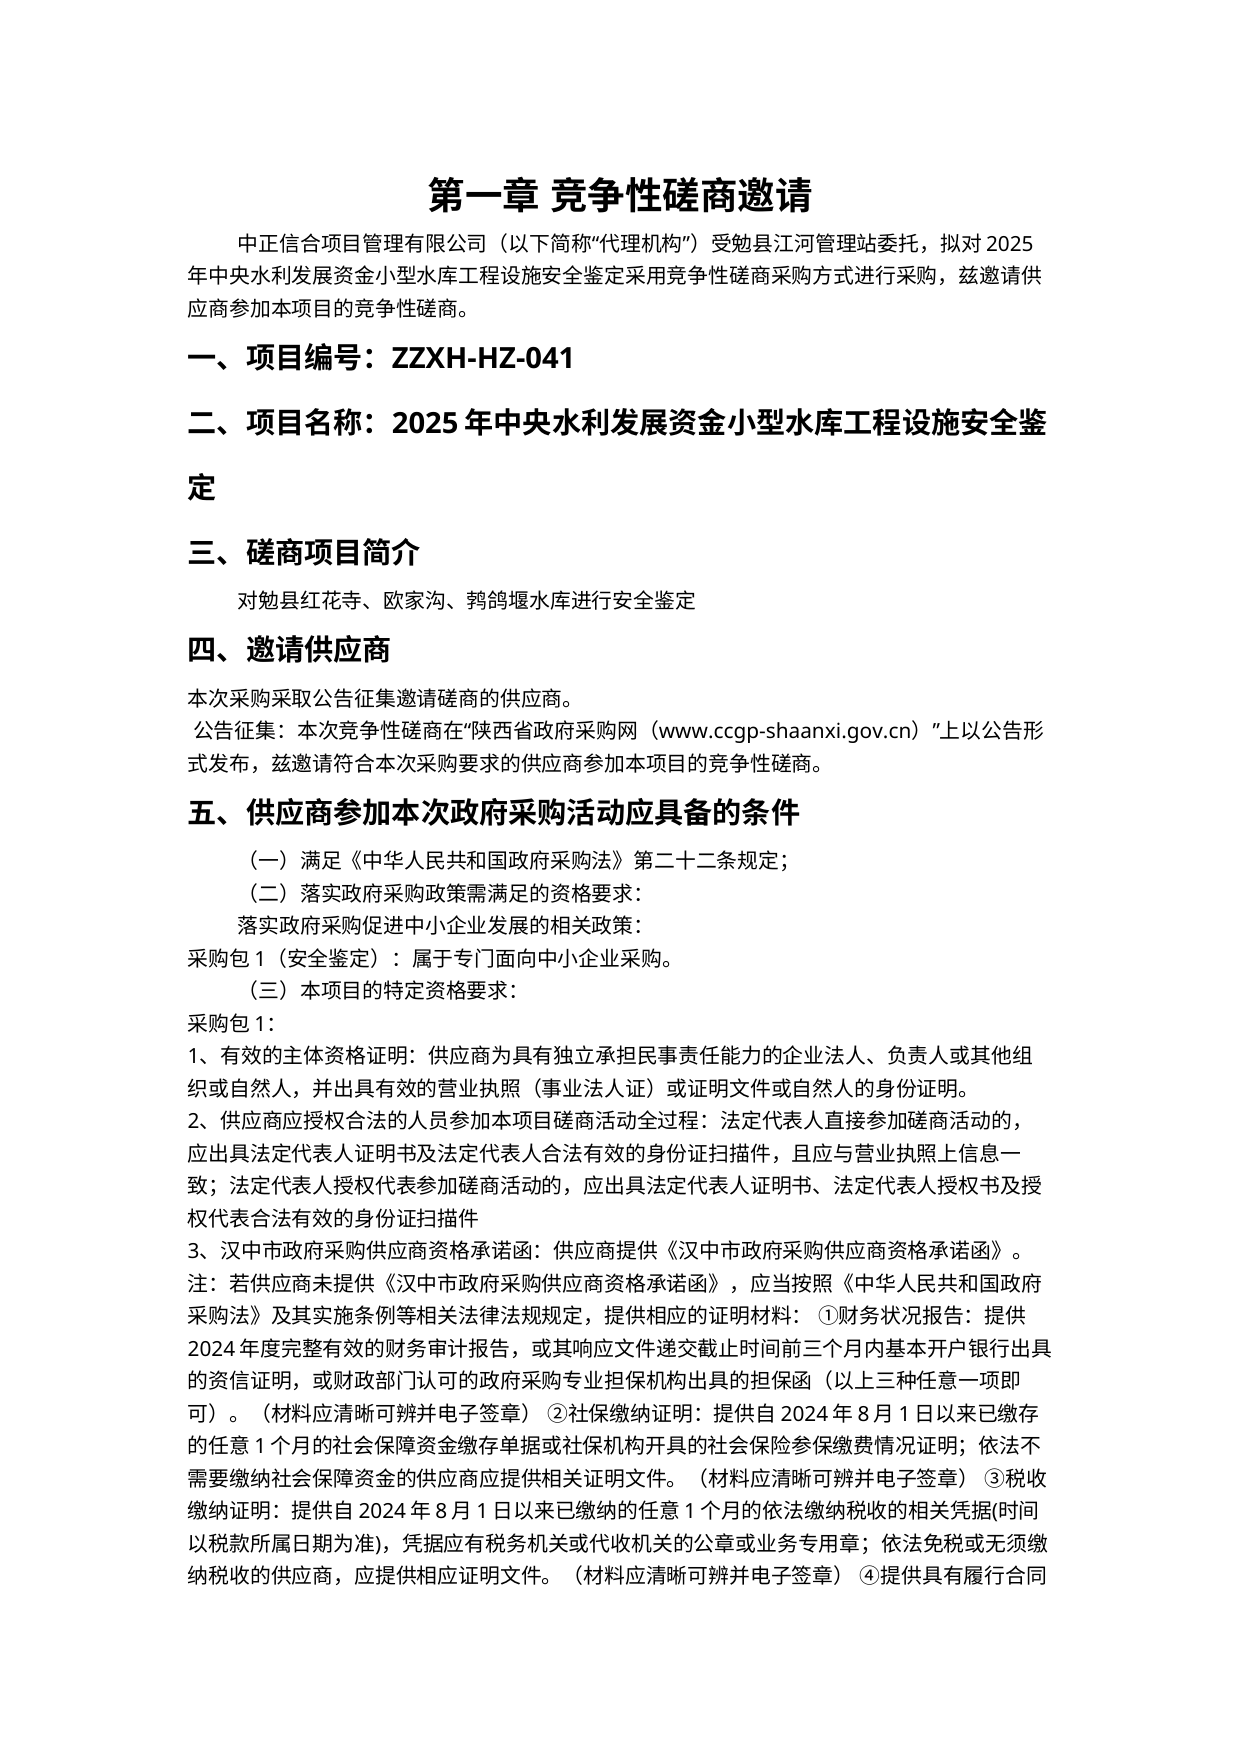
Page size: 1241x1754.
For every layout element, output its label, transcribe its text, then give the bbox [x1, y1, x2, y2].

text 落实政府采购促进中小企业发展的相关政策： [187, 909, 1053, 942]
text 1、有效的主体资格证明：供应商为具有独立承担民事责任能力的企业法人、负责人或其他组织或自然人，并出具有效的营业执照（事业法人证）或证明文件或自然人的身份证明。 [187, 1039, 1053, 1104]
text 一、项目编号：ZZXH-HZ-041 [187, 324, 1053, 389]
text 二、项目名称：2025年中央水利发展资金小型水库工程设施安全鉴定 [187, 389, 1053, 519]
text 本次采购采取公告征集邀请磋商的供应商。 [187, 682, 1053, 714]
text 第一章 竞争性磋商邀请 [187, 162, 1053, 227]
text 2、供应商应授权合法的人员参加本项目磋商活动全过程：法定代表人直接参加磋商活动的，应出具法定代表人证明书及法定代表人合法有效的身份证扫描件，且应与营业执照上信息一致；法定代表人授权代表参加磋商活动的，应出具法定代表人证明书、法定代表人授权书及授权代表合法有效的身份证扫描件 [187, 1104, 1053, 1234]
text 五、供应商参加本次政府采购活动应具备的条件 [187, 779, 1053, 844]
text 采购包1： [187, 1007, 1053, 1039]
text （二）落实政府采购政策需满足的资格要求： [187, 877, 1053, 909]
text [187, 1234, 1053, 1592]
text 对勉县红花寺、欧家沟、鹁鸽堰水库进行安全鉴定 [187, 584, 1053, 617]
text 采购包1（安全鉴定）：属于专门面向中小企业采购。 [187, 942, 1053, 974]
text 四、邀请供应商 [187, 617, 1053, 682]
text 三、磋商项目简介 [187, 519, 1053, 584]
text （一）满足《中华人民共和国政府采购法》第二十二条规定； [187, 844, 1053, 877]
text 中正信合项目管理有限公司（以下简称“代理机构”）受勉县江河管理站委托，拟对2025年中央水利发展资金小型水库工程设施安全鉴定采用竞争性磋商采购方式进行采购，兹邀请供应商参加本项目的竞争性磋商。 [187, 227, 1053, 324]
text （三）本项目的特定资格要求： [187, 974, 1053, 1007]
text 公告征集：本次竞争性磋商在“陕西省政府采购网（www.ccgp-shaanxi.gov.cn）”上以公告形式发布，兹邀请符合本次采购要求的供应商参加本项目的竞争性磋商。 [187, 714, 1053, 779]
